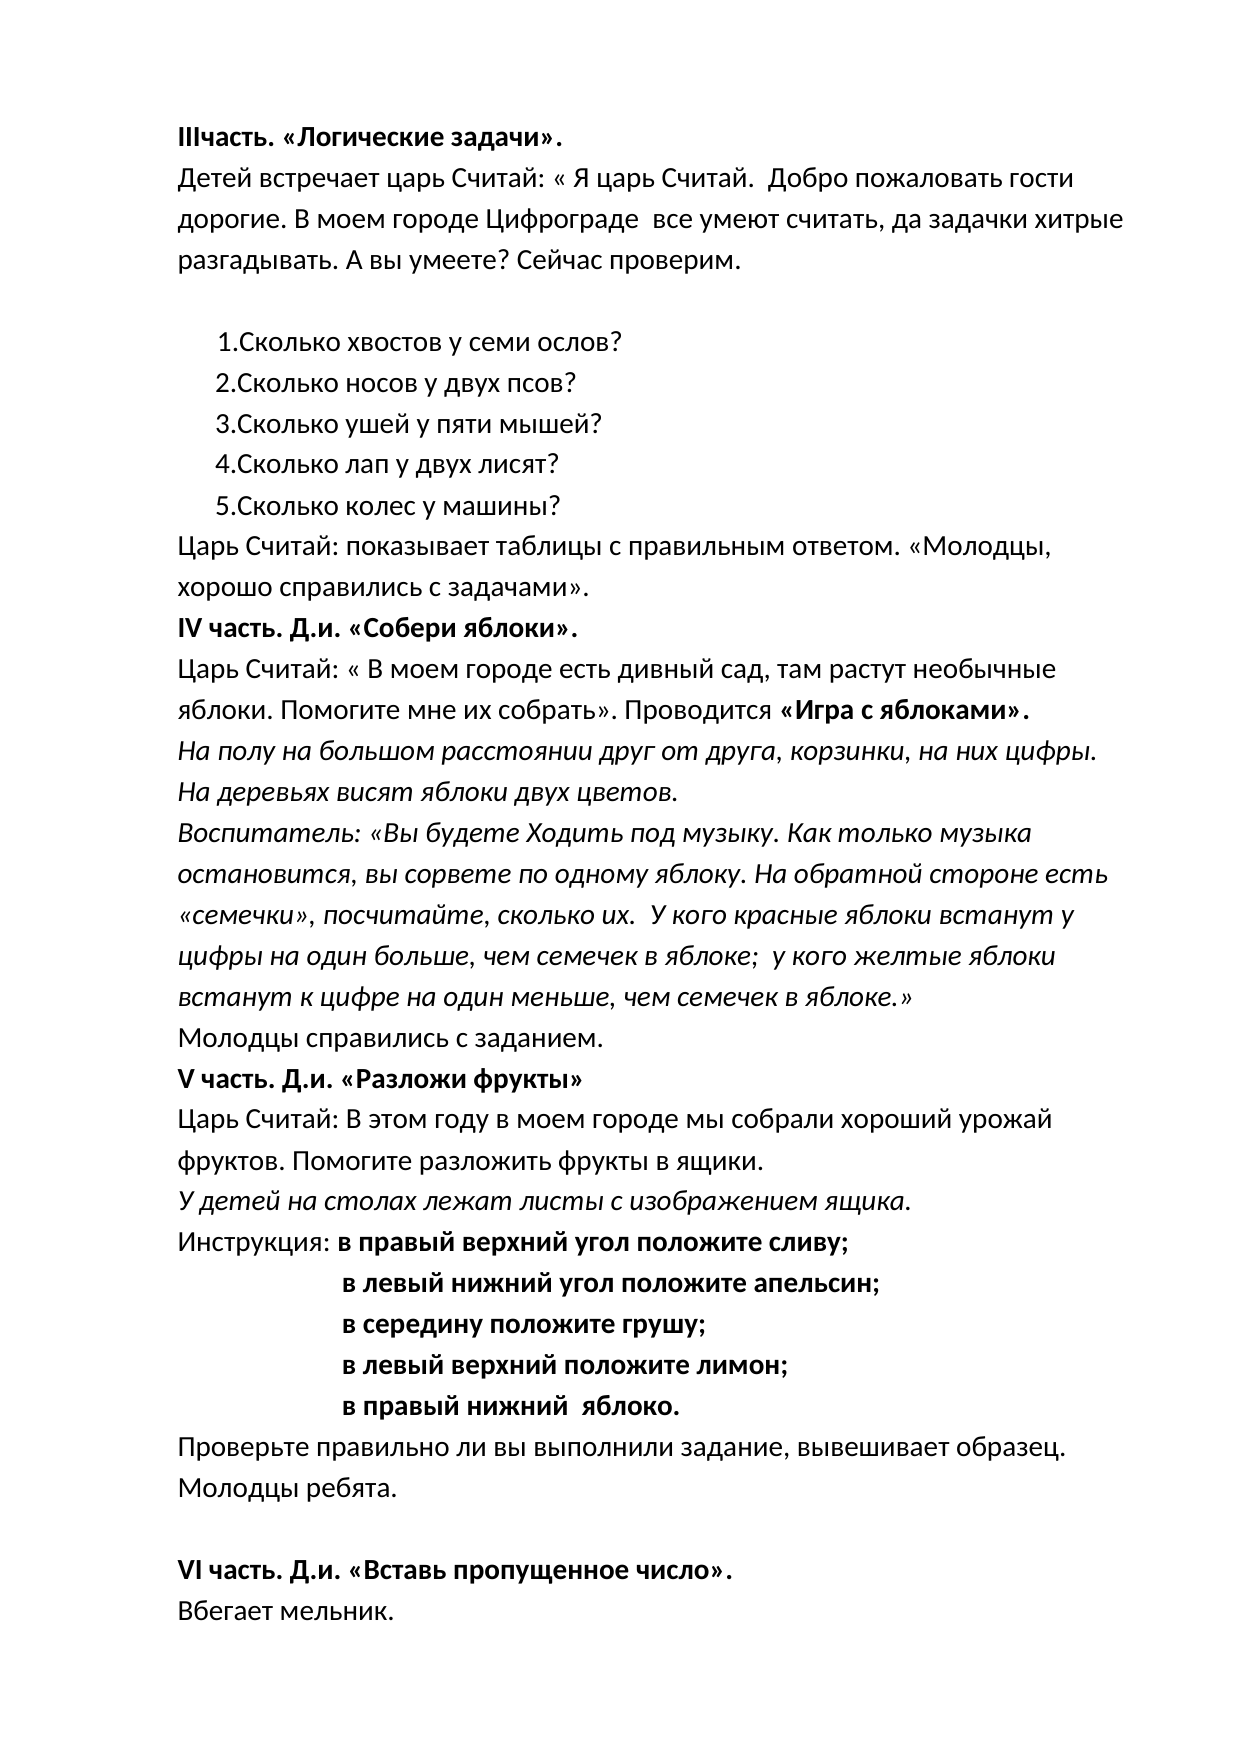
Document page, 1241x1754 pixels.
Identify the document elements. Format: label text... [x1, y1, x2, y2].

text Детей встречает царь Считай: « Я царь Считай. Добро пожаловать гости дорогие. В моем городе Цифрограде все умеют считать, да задачки хитрые разгадывать. А вы умеете? Сейчас проверим. [177, 159, 1152, 277]
text VI часть. Д.и. «Вставь пропущенное число». [177, 1551, 1152, 1587]
text Царь Считай: показывает таблицы с правильным ответом. «Молодцы, хорошо справились с задачами». [177, 527, 1152, 604]
text Молодцы справились с заданием. [177, 1019, 1152, 1054]
text 2.Сколько носов у двух псов? [215, 364, 1152, 399]
text Вбегает мельник. [177, 1592, 1152, 1627]
text 4.Сколько лап у двух лисят? [215, 446, 1152, 481]
text Инструкция: в правый верхний угол положите сливу; [177, 1223, 1152, 1259]
text в середину положите грушу; [177, 1305, 1152, 1341]
text У детей на столах лежат листы с изображением ящика. [177, 1182, 1152, 1218]
text IIIчасть. «Логические задачи». [177, 118, 1152, 154]
text Молодцы ребята. [177, 1469, 1152, 1505]
text Проверьте правильно ли вы выполнили задание, вывешивает образец. [177, 1428, 1152, 1464]
text 3.Сколько ушей у пяти мышей? [215, 405, 1152, 440]
text в левый нижний угол положите апельсин; [177, 1264, 1152, 1300]
text 5.Сколько колес у машины? [215, 487, 1152, 522]
text V часть. Д.и. «Разложи фрукты» [177, 1060, 1152, 1095]
text 1.Сколько хвостов у семи ослов? [177, 323, 1152, 358]
text На деревьях висят яблоки двух цветов. [177, 773, 1152, 809]
text Царь Считай: « В моем городе есть дивный сад, там растут необычные яблоки. Помогите мне их собрать». Проводится «Игра с яблоками». [177, 650, 1152, 727]
text в левый верхний положите лимон; [177, 1346, 1152, 1382]
text Воспитатель: «Вы будете Ходить под музыку. Как только музыка остановится, вы сорвете по одному яблоку. На обратной стороне есть «семечки», посчитайте, сколько их. У кого красные яблоки встанут у цифры на один больше, чем семечек в яблоке; у кого желтые яблоки встанут к цифре на один меньше, чем семечек в яблоке.» [177, 814, 1152, 1013]
text Царь Считай: В этом году в моем городе мы собрали хороший урожай фруктов. Помогите разложить фрукты в ящики. [177, 1101, 1152, 1177]
text На полу на большом расстоянии друг от друга, корзинки, на них цифры. [177, 732, 1152, 768]
text в правый нижний яблоко. [177, 1387, 1152, 1423]
text IV часть. Д.и. «Собери яблоки». [177, 609, 1152, 645]
